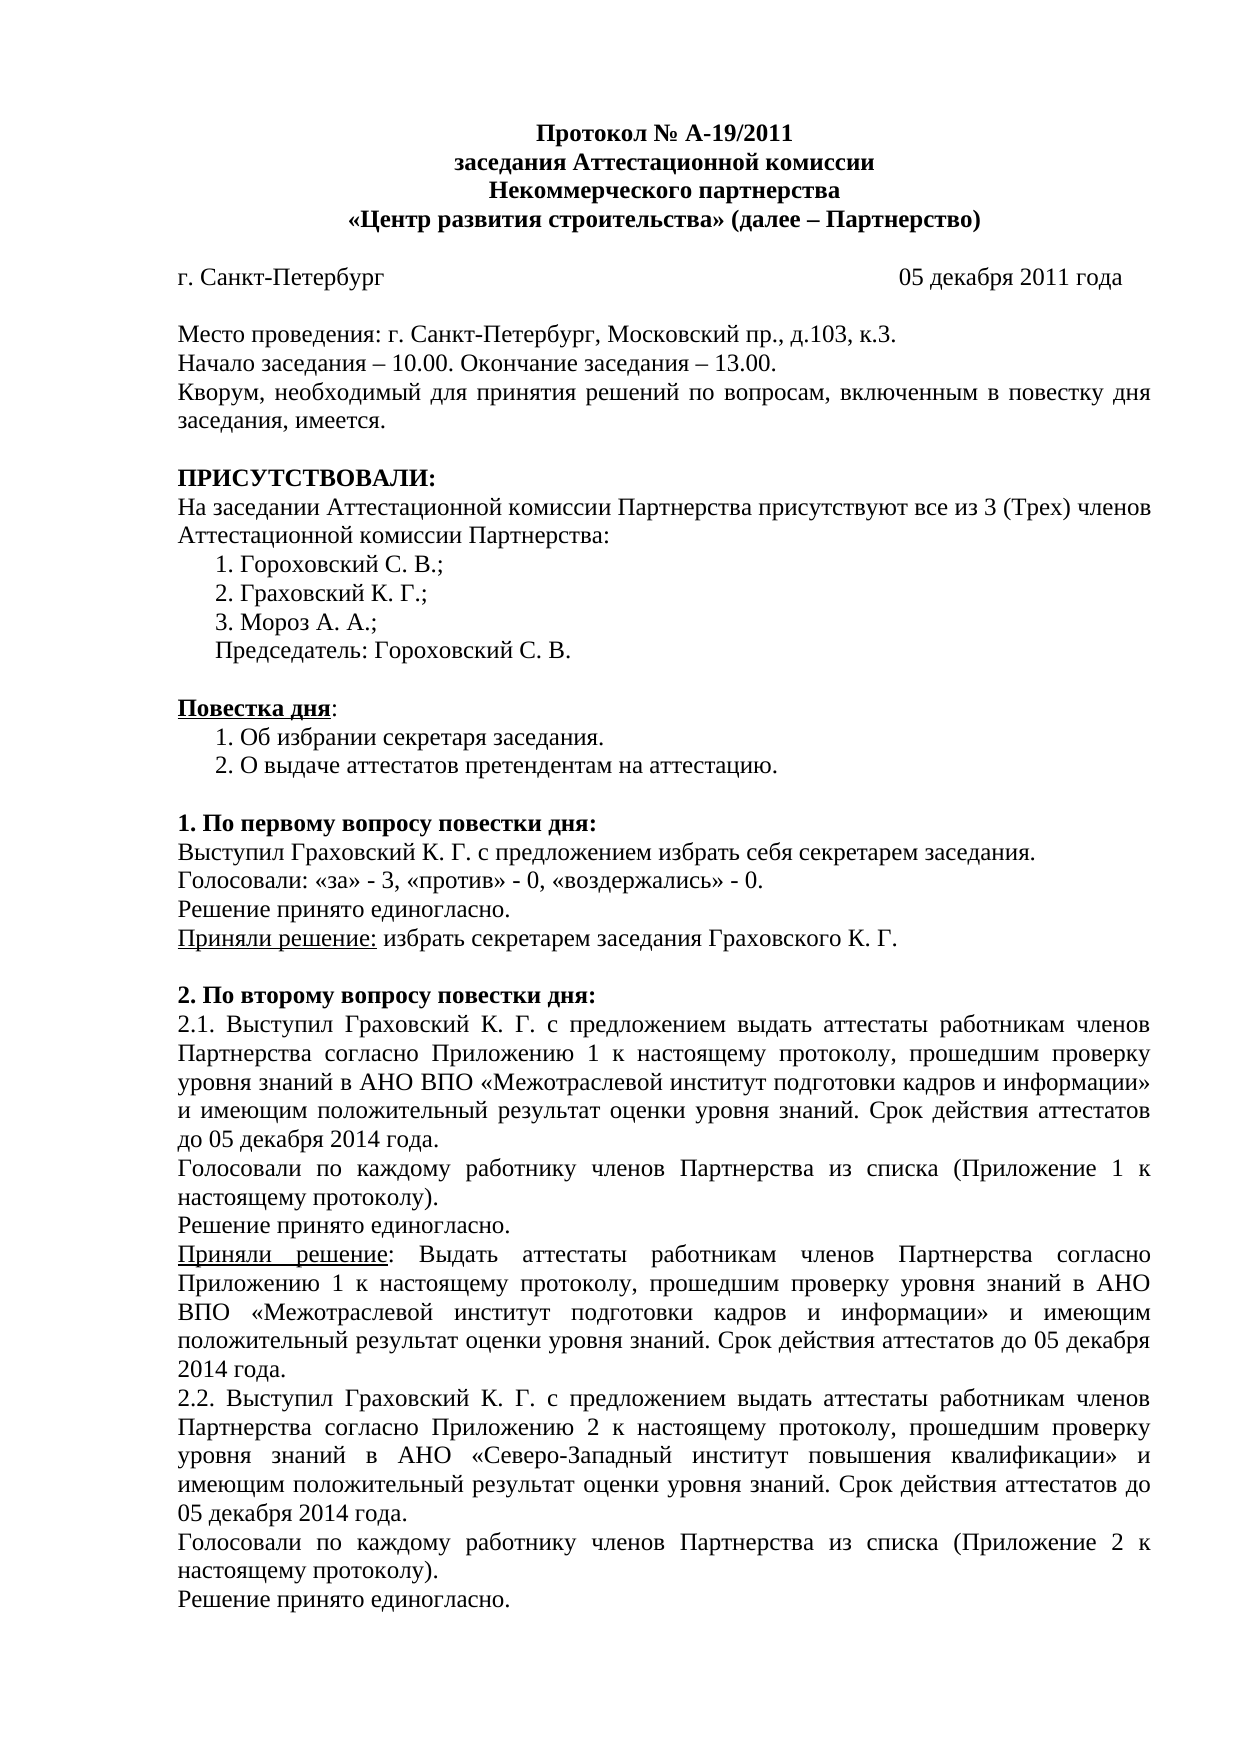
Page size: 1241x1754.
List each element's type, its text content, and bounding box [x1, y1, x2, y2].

text На заседании Аттестационной комиссии Партнерства присутствуют все из 3 (Трех) членов Аттестационной комиссии Партнерства: [177, 492, 1152, 549]
text Некоммерческого партнерства [177, 176, 1152, 204]
text Повестка дня: [177, 693, 1152, 722]
text Решение принято единогласно. [177, 1211, 1152, 1239]
text 2.2. Выступил Граховский К. Г. с предложением выдать аттестаты работникам членов Партнерства согласно Приложению 2 к настоящему протоколу, прошедшим проверку уровня знаний в АНО «Северо-Западный институт повышения квалификации» и имеющим положительный результат оценки уровня знаний. Срок действия аттестатов до 05 декабря 2014 года. [177, 1383, 1152, 1527]
text 2. По второму вопросу повестки дня: [177, 981, 1152, 1009]
text Начало заседания – 10.00. Окончание заседания – 13.00. [177, 348, 1152, 377]
text Приняли решение: Выдать аттестаты работникам членов Партнерства согласно Приложению 1 к настоящему протоколу, прошедшим проверку уровня знаний в АНО ВПО «Межотраслевой институт подготовки кадров и информации» и имеющим положительный результат оценки уровня знаний. Срок действия аттестатов до 05 декабря 2014 года. [177, 1239, 1152, 1383]
text Решение принято единогласно. [177, 1584, 1152, 1613]
text Голосовали по каждому работнику членов Партнерства из списка (Приложение 1 к настоящему протоколу). [177, 1153, 1152, 1211]
text 1. По первому вопросу повестки дня: [177, 808, 1152, 837]
text 2. Граховский К. Г.; [215, 578, 1152, 607]
text Протокол № А-19/2011 [177, 118, 1152, 147]
text ПРИСУТСТВОВАЛИ: [177, 463, 1152, 492]
text г. Санкт-Петербург 05 декабря 2011 года [177, 262, 1152, 291]
text Решение принято единогласно. [177, 894, 1152, 923]
text Голосовали: «за» - 3, «против» - 0, «воздержались» - 0. [177, 866, 1152, 894]
text 2. О выдаче аттестатов претендентам на аттестацию. [215, 751, 1152, 779]
text Председатель: Гороховский С. В. [215, 636, 1152, 664]
text Выступил Граховский К. Г. с предложением избрать себя секретарем заседания. [177, 837, 1152, 866]
text Место проведения: г. Санкт-Петербург, Московский пр., д.103, к.3. [177, 319, 1152, 348]
text 1. Об избрании секретаря заседания. [215, 722, 1152, 751]
text 3. Мороз А. А.; [215, 607, 1152, 636]
text 2.1. Выступил Граховский К. Г. с предложением выдать аттестаты работникам членов Партнерства согласно Приложению 1 к настоящему протоколу, прошедшим проверку уровня знаний в АНО ВПО «Межотраслевой институт подготовки кадров и информации» и имеющим положительный результат оценки уровня знаний. Срок действия аттестатов до 05 декабря 2014 года. [177, 1009, 1152, 1153]
text Приняли решение: избрать секретарем заседания Граховского К. Г. [177, 923, 1152, 952]
text заседания Аттестационной комиссии [177, 147, 1152, 176]
text «Центр развития строительства» (далее – Партнерство) [177, 204, 1152, 233]
text Голосовали по каждому работнику членов Партнерства из списка (Приложение 2 к настоящему протоколу). [177, 1527, 1152, 1584]
text Кворум, необходимый для принятия решений по вопросам, включенным в повестку дня заседания, имеется. [177, 377, 1152, 434]
text 1. Гороховский С. В.; [215, 549, 1152, 578]
